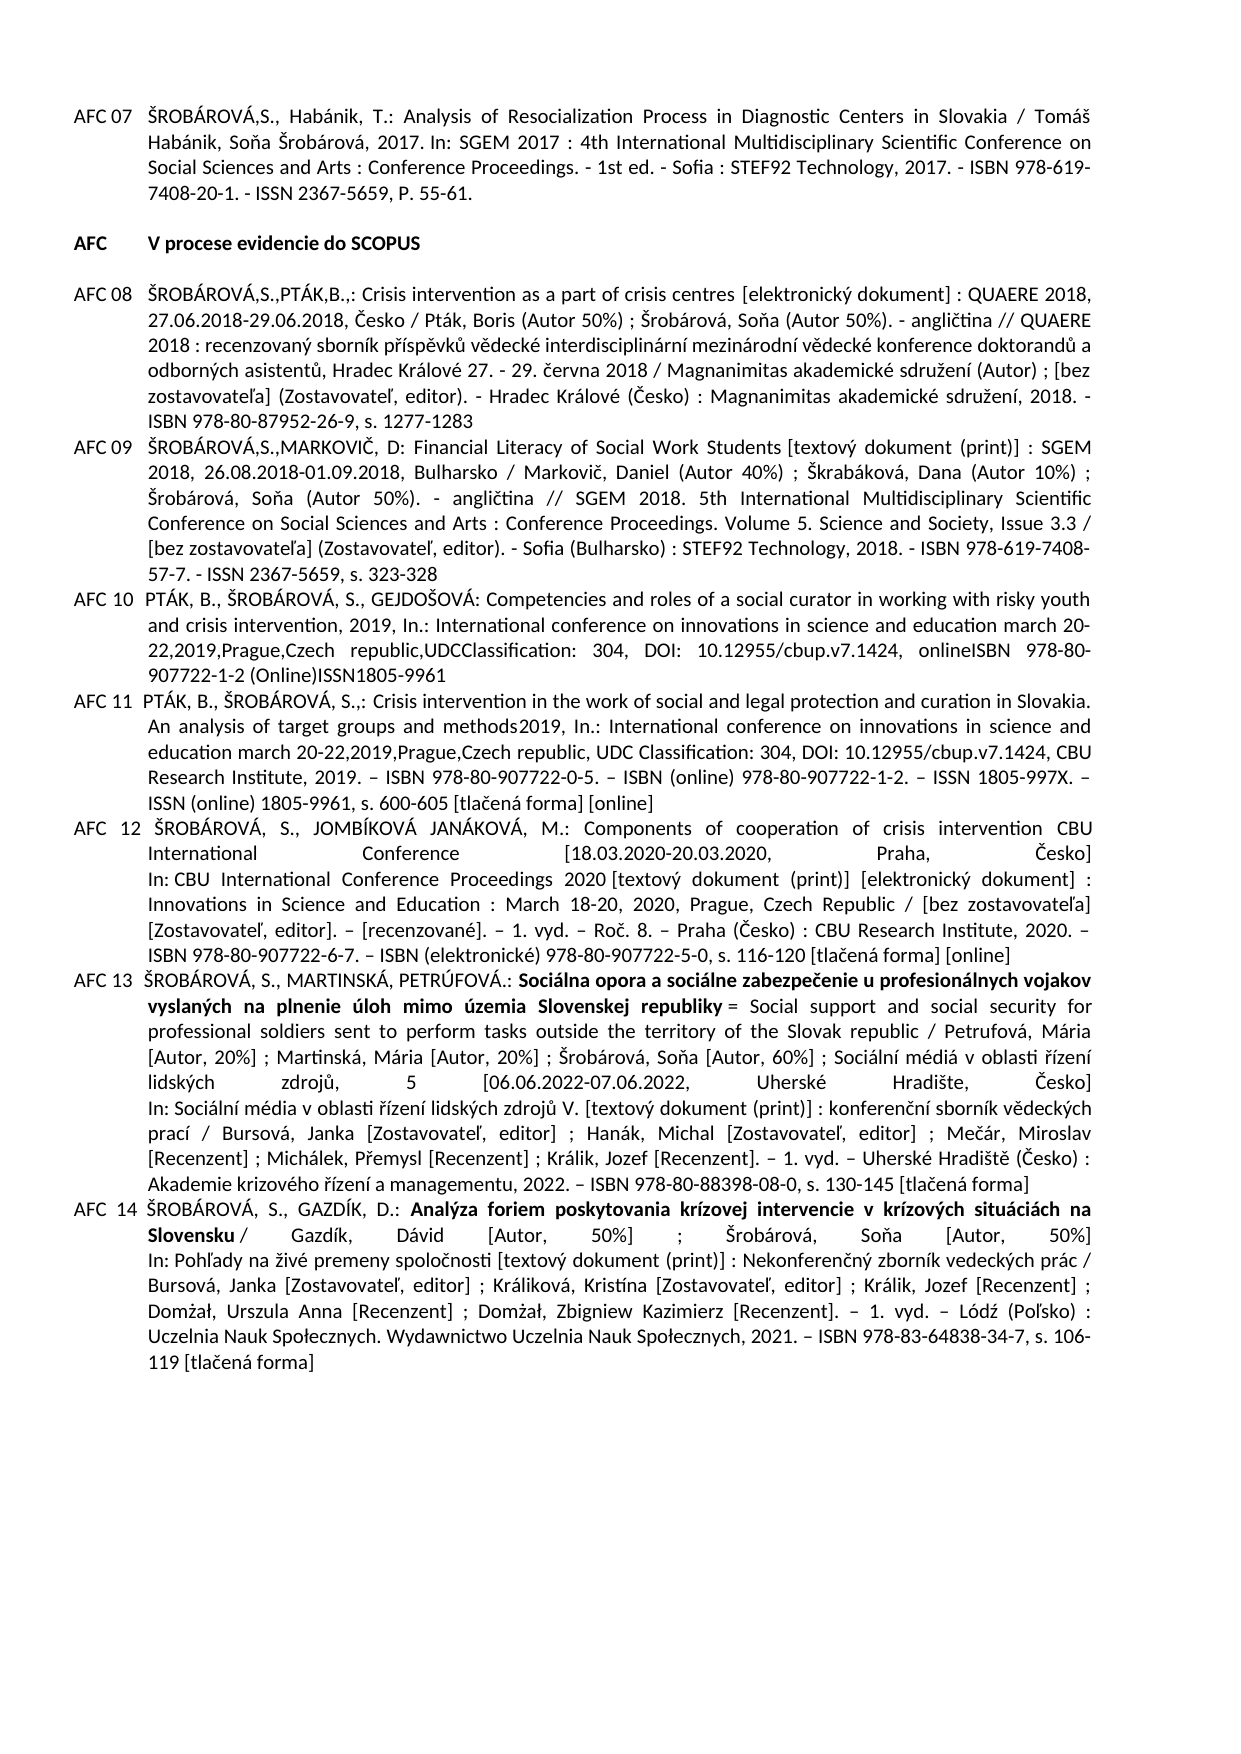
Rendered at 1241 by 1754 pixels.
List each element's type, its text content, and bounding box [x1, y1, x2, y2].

text AFC 07 ŠROBÁROVÁ,S., Habánik, T.: Analysis of Resocialization Process in Diagnostic Centers in Slovakia / Tomáš Habánik, Soňa Šrobárová, 2017. In: SGEM 2017 : 4th International Multidisciplinary Scientific Conference on Social Sciences and Arts : Conference Proceedings. - 1st ed. - Sofia : STEF92 Technology, 2017. - ISBN 978-619-7408-20-1. - ISSN 2367-5659, P. 55-61. [74, 103, 1093, 205]
text AFC 14 ŠROBÁROVÁ, S., GAZDÍK, D.: Analýza foriem poskytovania krízovej intervencie v krízových situáciách na Slovensku / Gazdík, Dávid [Autor, 50%] ; Šrobárová, Soňa [Autor, 50%] In: Pohľady na živé premeny spoločnosti [textový dokument (print)] : Nekonferenčný zborník vedeckých prác / Bursová, Janka [Zostavovateľ, editor] ; Králiková, Kristína [Zostavovateľ, editor] ; Králik, Jozef [Recenzent] ; Domżał, Urszula Anna [Recenzent] ; Domżał, Zbigniew Kazimierz [Recenzent]. – 1. vyd. – Lódź (Poľsko) : Uczelnia Nauk Społecznych. Wydawnictwo Uczelnia Nauk Społecznych, 2021. – ISBN 978-83-64838-34-7, s. 106-119 [tlačená forma] [74, 1196, 1093, 1374]
text AFC 08 ŠROBÁROVÁ,S.,PTÁK,B.,: Crisis intervention as a part of crisis centres [elektronický dokument] : QUAERE 2018, 27.06.2018-29.06.2018, Česko / Pták, Boris (Autor 50%) ; Šrobárová, Soňa (Autor 50%). - angličtina // QUAERE 2018 : recenzovaný sborník příspěvků vědecké interdisciplinární mezinárodní vědecké konference doktorandů a odborných asistentů, Hradec Králové 27. - 29. června 2018 / Magnanimitas akademické sdružení (Autor) ; [bez zostavovateľa] (Zostavovateľ, editor). - Hradec Králové (Česko) : Magnanimitas akademické sdružení, 2018. - ISBN 978-80-87952-26-9, s. 1277-1283 [74, 281, 1093, 434]
text AFC 09 ŠROBÁROVÁ,S.,MARKOVIČ, D: Financial Literacy of Social Work Students [textový dokument (print)] : SGEM 2018, 26.08.2018-01.09.2018, Bulharsko / Markovič, Daniel (Autor 40%) ; Škrabáková, Dana (Autor 10%) ; Šrobárová, Soňa (Autor 50%). - angličtina // SGEM 2018. 5th International Multidisciplinary Scientific Conference on Social Sciences and Arts : Conference Proceedings. Volume 5. Science and Society, Issue 3.3 / [bez zostavovateľa] (Zostavovateľ, editor). - Sofia (Bulharsko) : STEF92 Technology, 2018. - ISBN 978-619-7408-57-7. - ISSN 2367-5659, s. 323-328 [74, 434, 1093, 586]
text AFC 10 PTÁK, B., ŠROBÁROVÁ, S., GEJDOŠOVÁ: Competencies and roles of a social curator in working with risky youth and crisis intervention, 2019, In.: International conference on innovations in science and education march 20-22,2019,Prague,Czech republic,UDCClassification: 304, DOI: 10.12955/cbup.v7.1424, onlineISBN 978-80-907722-1-2 (Online)ISSN1805-9961 [74, 586, 1093, 688]
text AFC 11 PTÁK, B., ŠROBÁROVÁ, S.,: Crisis intervention in the work of social and legal protection and curation in Slovakia. An analysis of target groups and methods2019, In.: International conference on innovations in science and education march 20-22,2019,Prague,Czech republic, UDC Classification: 304, DOI: 10.12955/cbup.v7.1424, CBU Research Institute, 2019. – ISBN 978-80-907722-0-5. – ISBN (online) 978-80-907722-1-2. – ISSN 1805-997X. – ISSN (online) 1805-9961, s. 600-605 [tlačená forma] [online] [74, 688, 1093, 815]
text AFC 12 ŠROBÁROVÁ, S., JOMBÍKOVÁ JANÁKOVÁ, M.: Components of cooperation of crisis intervention CBU International Conference [18.03.2020-20.03.2020, Praha, Česko] In: CBU International Conference Proceedings 2020 [textový dokument (print)] [elektronický dokument] : Innovations in Science and Education : March 18-20, 2020, Prague, Czech Republic / [bez zostavovateľa] [Zostavovateľ, editor]. – [recenzované]. – 1. vyd. – Roč. 8. – Praha (Česko) : CBU Research Institute, 2020. – ISBN 978-80-907722-6-7. – ISBN (elektronické) 978-80-907722-5-0, s. 116-120 [tlačená forma] [online] [74, 815, 1093, 968]
subtitle AFC V procese evidencie do SCOPUS [74, 231, 1093, 256]
text AFC 13 ŠROBÁROVÁ, S., MARTINSKÁ, PETRÚFOVÁ.: Sociálna opora a sociálne zabezpečenie u profesionálnych vojakov vyslaných na plnenie úloh mimo územia Slovenskej republiky = Social support and social security for professional soldiers sent to perform tasks outside the territory of the Slovak republic / Petrufová, Mária [Autor, 20%] ; Martinská, Mária [Autor, 20%] ; Šrobárová, Soňa [Autor, 60%] ; Sociální médiá v oblasti řízení lidských zdrojů, 5 [06.06.2022-07.06.2022, Uherské Hradište, Česko] In: Sociální média v oblasti řízení lidských zdrojů V. [textový dokument (print)] : konferenční sborník vědeckých prací / Bursová, Janka [Zostavovateľ, editor] ; Hanák, Michal [Zostavovateľ, editor] ; Mečár, Miroslav [Recenzent] ; Michálek, Přemysl [Recenzent] ; Králik, Jozef [Recenzent]. – 1. vyd. – Uherské Hradiště (Česko) : Akademie krizového řízení a managementu, 2022. – ISBN 978-80-88398-08-0, s. 130-145 [tlačená forma] [74, 968, 1093, 1196]
